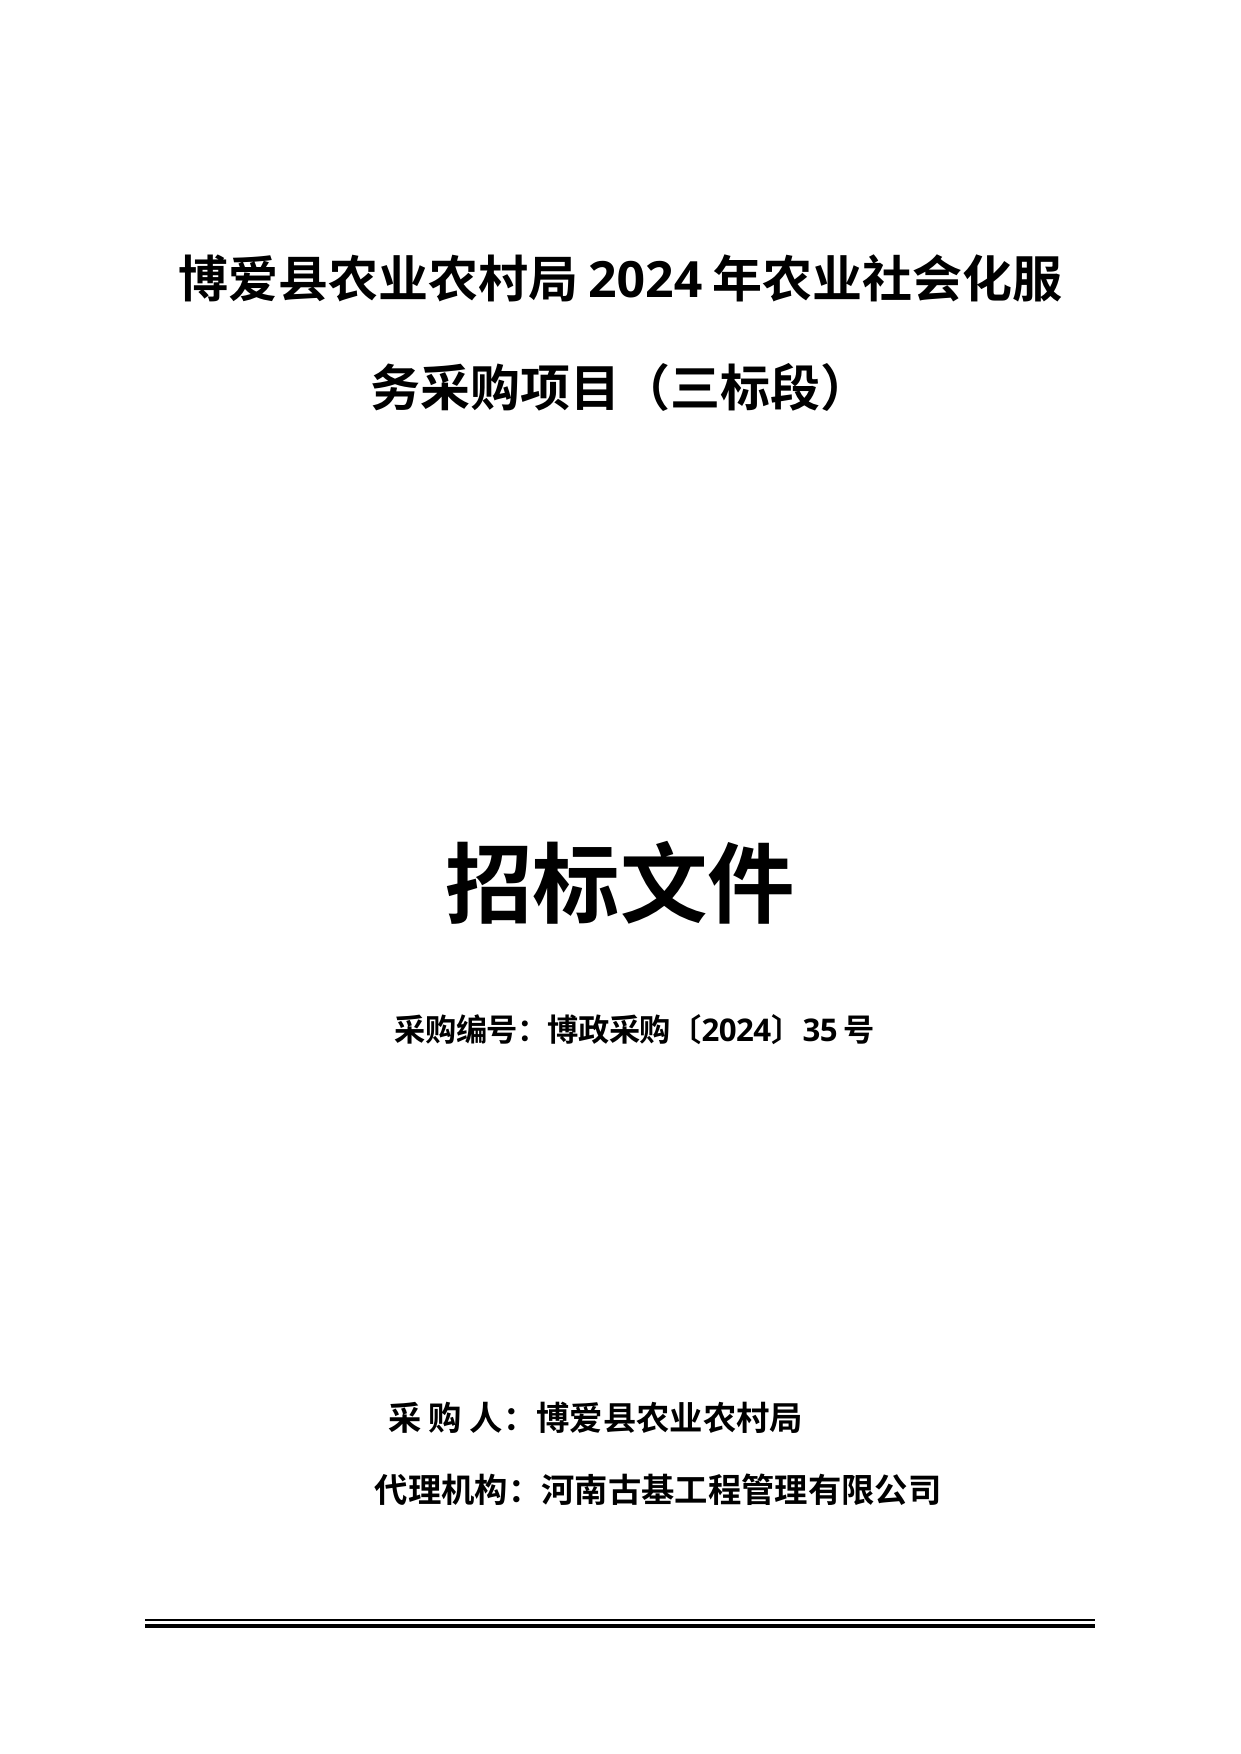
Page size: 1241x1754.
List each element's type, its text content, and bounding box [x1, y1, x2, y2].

text 代理机构：河南古基工程管理有限公司 [153, 1464, 1087, 1512]
text 招标文件 [153, 815, 1087, 941]
text 博爱县农业农村局2024年农业社会化服务采购项目（三标段） [153, 240, 1087, 421]
text 采购编号：博政采购〔2024〕35号 [153, 1005, 1087, 1050]
text 采 购 人：博爱县农业农村局 [153, 1392, 1087, 1440]
